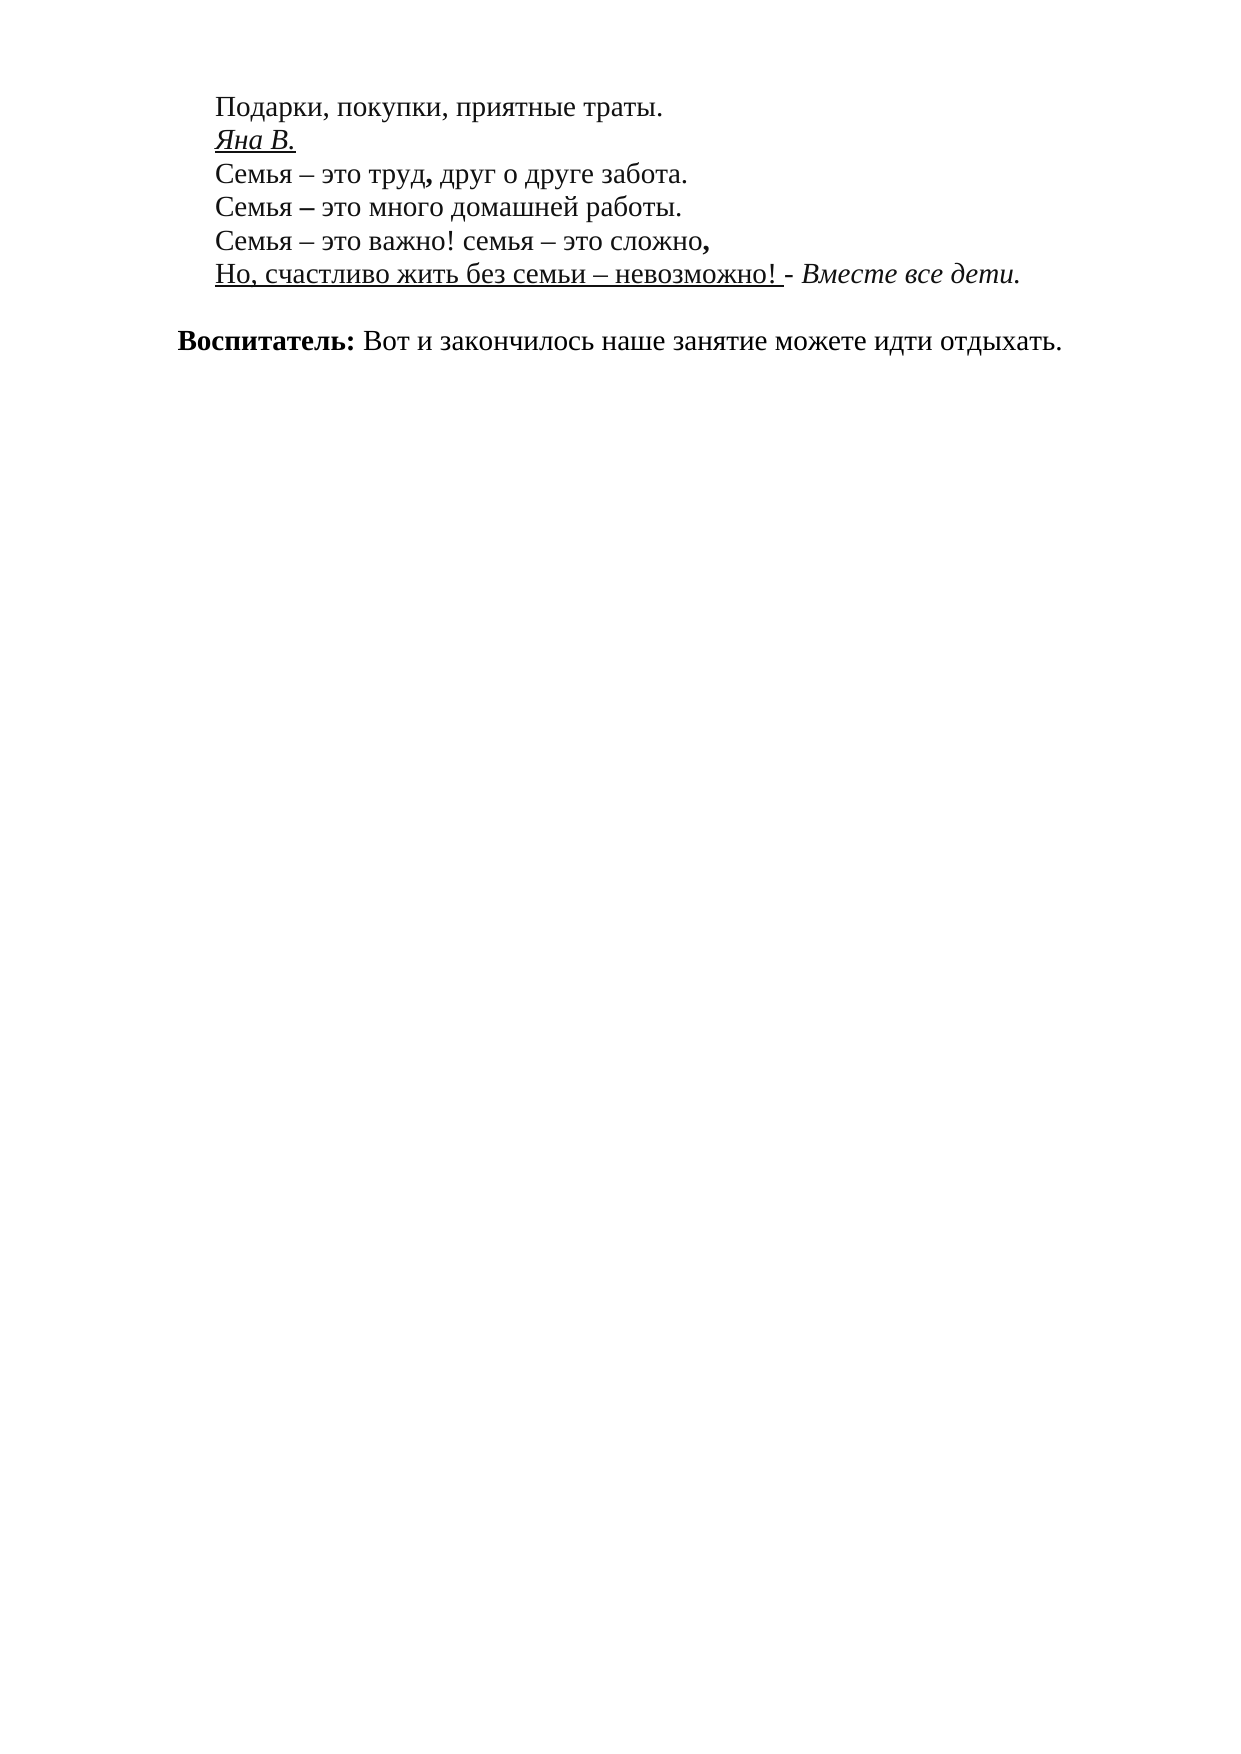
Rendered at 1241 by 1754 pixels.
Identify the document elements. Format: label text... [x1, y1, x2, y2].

text Семья – это много домашней работы. [177, 189, 1152, 223]
text Воспитатель: Вот и закончилось наше занятие можете идти отдыхать. [177, 323, 1152, 357]
text Семья – это труд, друг о друге забота. [177, 156, 1152, 189]
text Яна В. [177, 122, 1152, 156]
text Но, счастливо жить без семьи – невозможно! - Вместе все дети. [177, 256, 1152, 290]
text Семья – это важно! семья – это сложно, [177, 223, 1152, 256]
text Подарки, покупки, приятные траты. [177, 89, 1152, 122]
